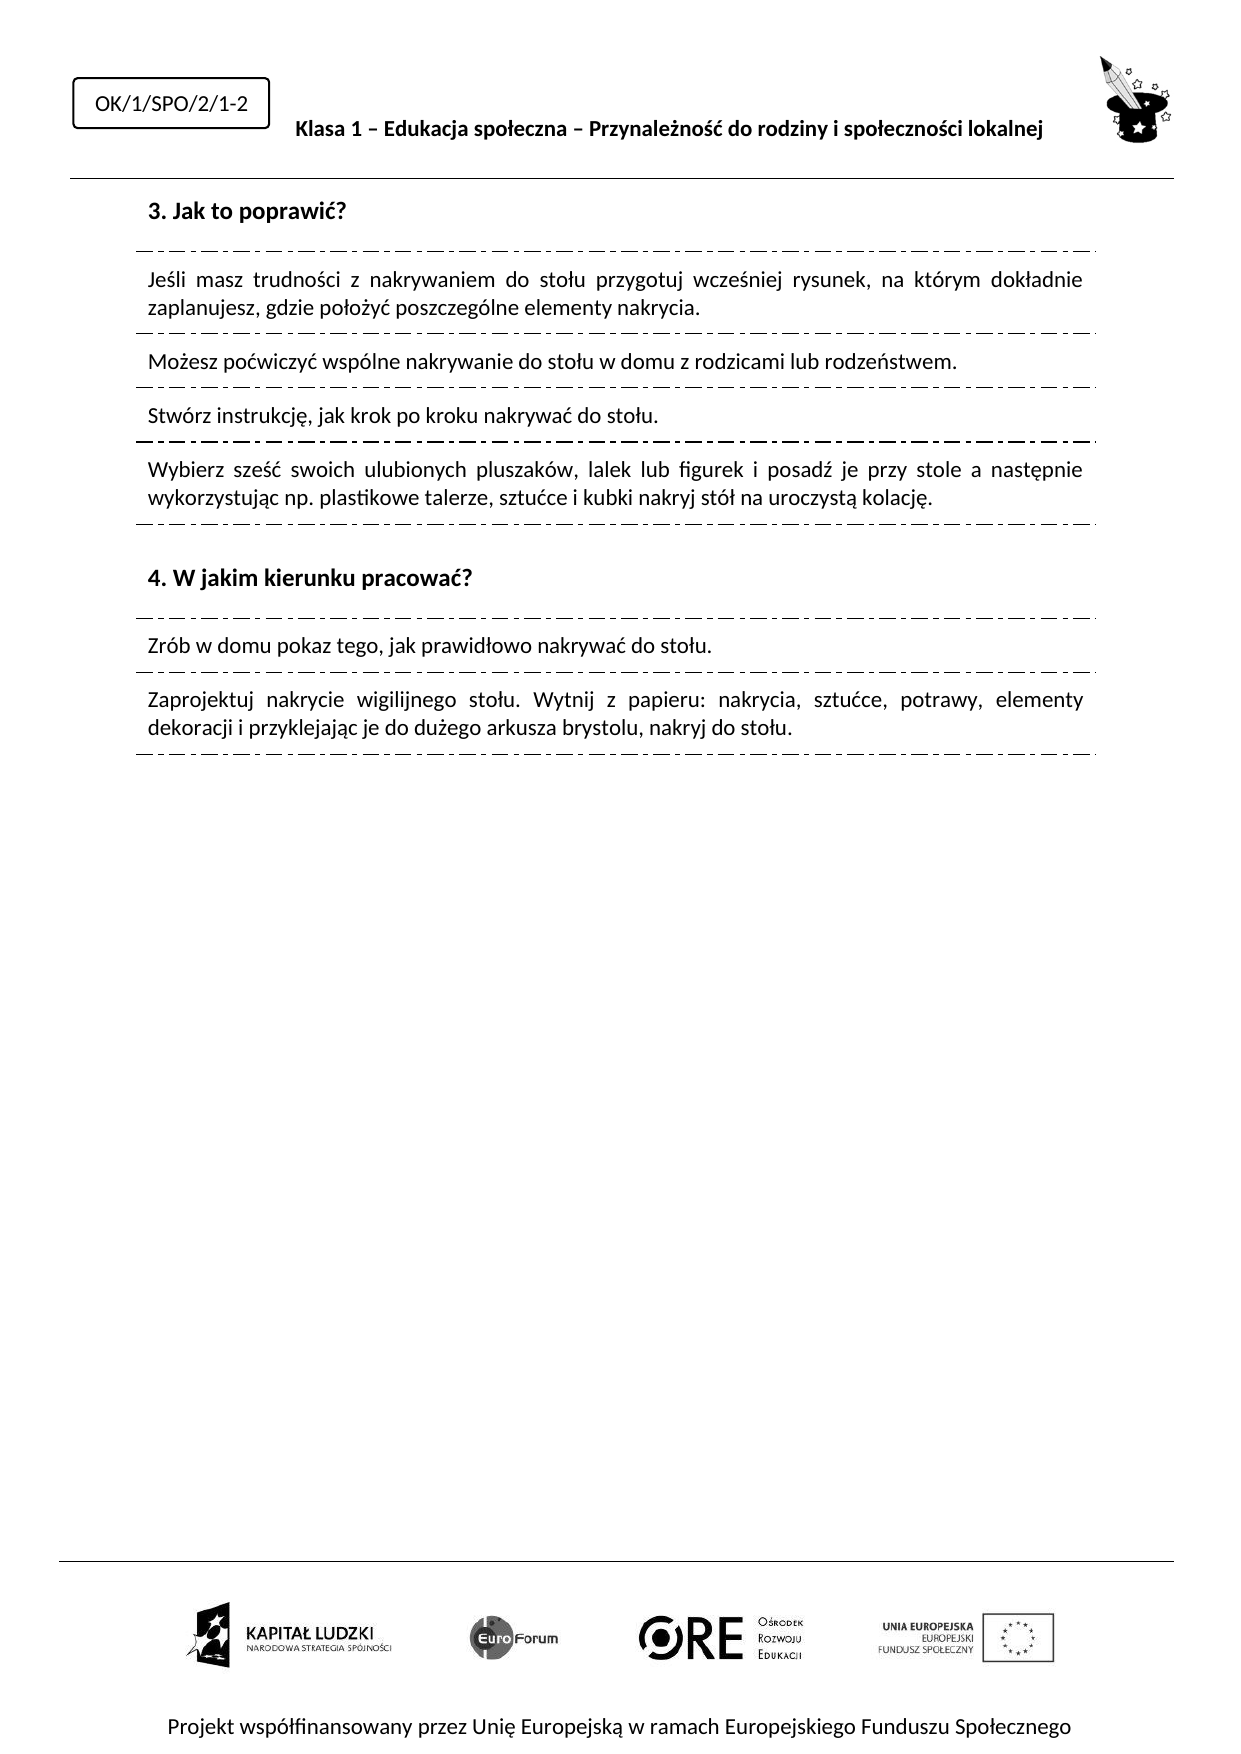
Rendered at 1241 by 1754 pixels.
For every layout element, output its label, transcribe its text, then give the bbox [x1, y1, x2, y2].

picture [148, 1585, 1092, 1684]
table_header Jeśli masz trudności z nakrywaniem do stołu przygotuj wcześniej rysunek, na którym dokładnie zaplanujesz, gdzie położyć poszczególne elementy nakrycia. [136, 251, 1096, 333]
table_cell Możesz poćwiczyć wspólne nakrywanie do stołu w domu z rodzicami lub rodzeństwem. [136, 333, 1096, 387]
table_header Zrób w domu pokaz tego, jak prawidłowo nakrywać do stołu. [136, 618, 1096, 672]
table_cell Zaprojektuj nakrycie wigilijnego stołu. Wytnij z papieru: nakrycia, sztućce, potrawy, elementy dekoracji i przyklejając je do dużego arkusza brystolu, nakryj do stołu. [136, 672, 1096, 754]
picture [1088, 53, 1181, 145]
text 4. W jakim kierunku pracować? [148, 562, 1093, 592]
table_cell Wybierz sześć swoich ulubionych pluszaków, lalek lub figurek i posadź je przy stole a następnie wykorzystując np. plastikowe talerze, sztućce i kubki nakryj stół na uroczystą kolację. [136, 441, 1096, 523]
text 3. Jak to poprawić? [148, 195, 1093, 226]
table_cell Stwórz instrukcję, jak krok po kroku nakrywać do stołu. [136, 387, 1096, 441]
